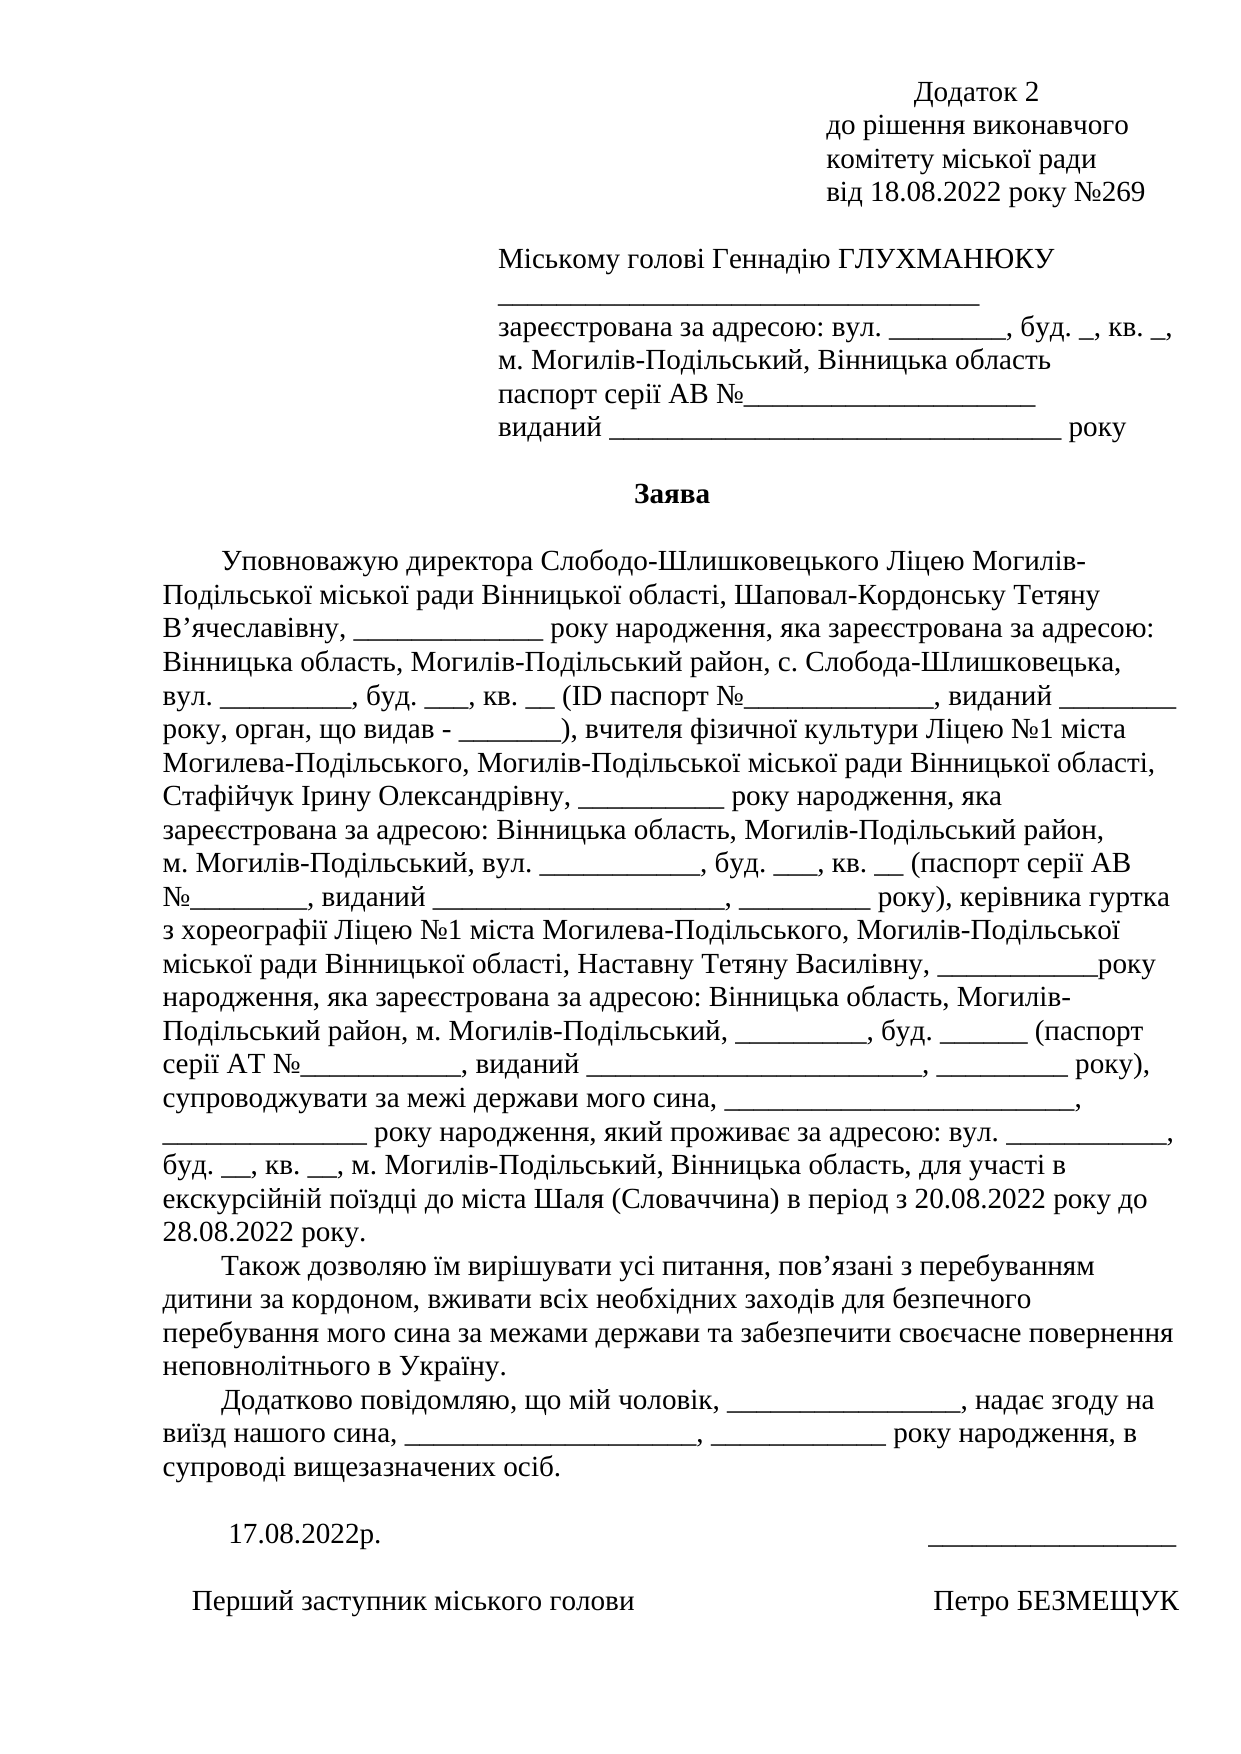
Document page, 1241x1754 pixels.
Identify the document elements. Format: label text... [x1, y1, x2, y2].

text вул. _________, буд. ___, кв. __ (ID паспорт №_____________, виданий ________ року, орган, що видав - _______), вчителя фізичної культури Ліцею №1 міста Могилева-Подільського, Могилів-Подільської міської ради Вінницької області, Стафійчук Ірину Олександрівну, __________ року народження, яка зареєстрована за адресою: Вінницька область, Могилів-Подільський район, [162, 678, 1181, 845]
text комітету міської ради [162, 141, 1181, 174]
text _________________________________ [162, 275, 1181, 309]
text м. Могилів-Подільський, Вінницька область [162, 342, 1181, 376]
text 17.08.2022р. _________________ [162, 1516, 1181, 1550]
text виданий _______________________________ року [162, 409, 1181, 443]
text від 18.08.2022 року №269 [162, 174, 1181, 208]
text Перший заступник міського голови Петро БЕЗМЕЩУК [162, 1583, 1181, 1617]
text Заява [162, 476, 1181, 510]
text Уповноважую директора Слободо-Шлишковецького Ліцею Могилів-Подільської міської ради Вінницької області, Шаповал-Кордонську Тетяну В’ячеславівну, _____________ року народження, яка зареєстрована за адресою: Вінницька область, Могилів-Подільський район, с. Слобода-Шлишковецька, [162, 543, 1181, 678]
text Додаток 2 [162, 74, 1181, 107]
text м. Могилів-Подільський, вул. ___________, буд. ___, кв. __ (паспорт серії АВ №________, виданий ____________________, _________ року), керівника гуртка з хореографії Ліцею №1 міста Могилева-Подільського, Могилів-Подільської міської ради Вінницької області, Наставну Тетяну Василівну, ___________року народження, яка зареєстрована за адресою: Вінницька область, Могилів-Подільський район, м. Могилів-Подільський, _________, буд. ______ (паспорт серії АТ №___________, виданий _______________________, _________ року), супроводжувати за межі держави мого сина, ________________________, ______________ року народження, який проживає за адресою: вул. ___________, буд. __, кв. __, м. Могилів-Подільський, Вінницька область, для участі в екскурсійній поїздці до міста Шаля (Словаччина) в період з 20.08.2022 року до 28.08.2022 року. [162, 845, 1181, 1248]
text Міському голові Геннадію ГЛУХМАНЮКУ [162, 242, 1181, 275]
text Також дозволяю їм вирішувати усі питання, пов’язані з перебуванням дитини за кордоном, вживати всіх необхідних заходів для безпечного перебування мого сина за межами держави та забезпечити своєчасне повернення неповнолітнього в Україну. [162, 1248, 1181, 1382]
text паспорт серії АВ №____________________ [162, 376, 1181, 409]
text Додатково повідомляю, що мій чоловік, ________________, надає згоду на виїзд нашого сина, ____________________, ____________ року народження, в супроводі вищезазначених осіб. [162, 1382, 1181, 1483]
text до рішення виконавчого [162, 107, 1181, 141]
text зареєстрована за адресою: вул. ________, буд. _, кв. _, [162, 309, 1181, 342]
